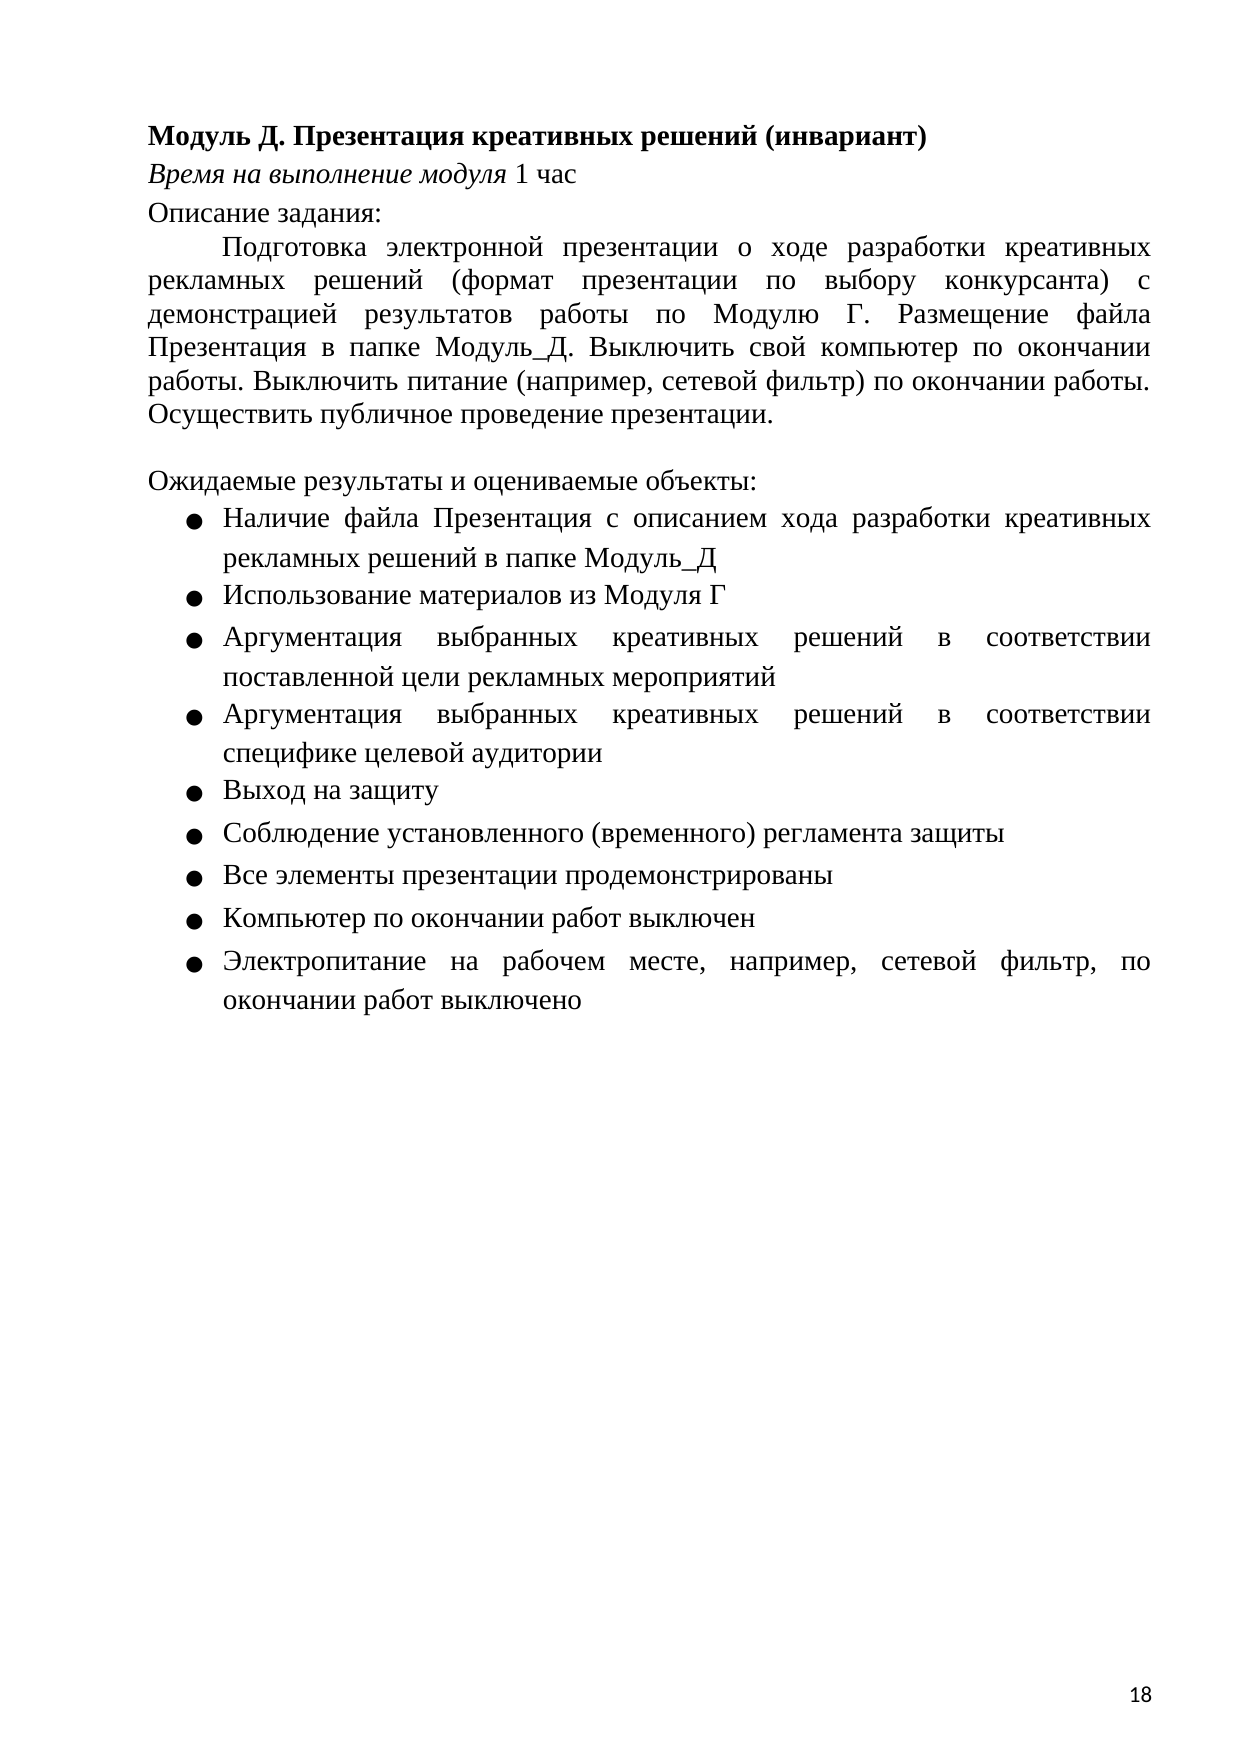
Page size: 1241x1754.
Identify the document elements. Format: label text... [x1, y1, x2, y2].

text Ожидаемые результаты и оцениваемые объекты: [148, 463, 1152, 497]
list Компьютер по окончании работ выключен [185, 897, 1152, 939]
list Все элементы презентации продемонстрированы [185, 854, 1152, 897]
text Описание задания: [148, 195, 1152, 229]
text Время на выполнение модуля 1 час [148, 157, 1152, 190]
list Выход на защиту [185, 768, 1152, 811]
text Модуль Д. Презентация креативных решений (инвариант) [148, 118, 1152, 152]
text Подготовка электронной презентации о ходе разработки креативных рекламных решений (формат презентации по выбору конкурсанта) с демонстрацией результатов работы по Модулю Г. Размещение файла Презентация в папке Модуль_Д. Выключить свой компьютер по окончании работы. Выключить питание (например, сетевой фильтр) по окончании работы. Осуществить публичное проведение презентации. [148, 229, 1152, 430]
list Использование материалов из Модуля Г [185, 573, 1152, 616]
list Соблюдение установленного (временного) регламента защиты [185, 811, 1152, 854]
list Электропитание на рабочем месте, например, сетевой фильтр, по окончании работ выключено [185, 939, 1152, 1016]
list Аргументация выбранных креативных решений в соответствии специфике целевой аудитории [185, 692, 1152, 768]
list Наличие файла Презентация с описанием хода разработки креативных рекламных решений в папке Модуль_Д [185, 497, 1152, 573]
list Аргументация выбранных креативных решений в соответствии поставленной цели рекламных мероприятий [185, 616, 1152, 692]
